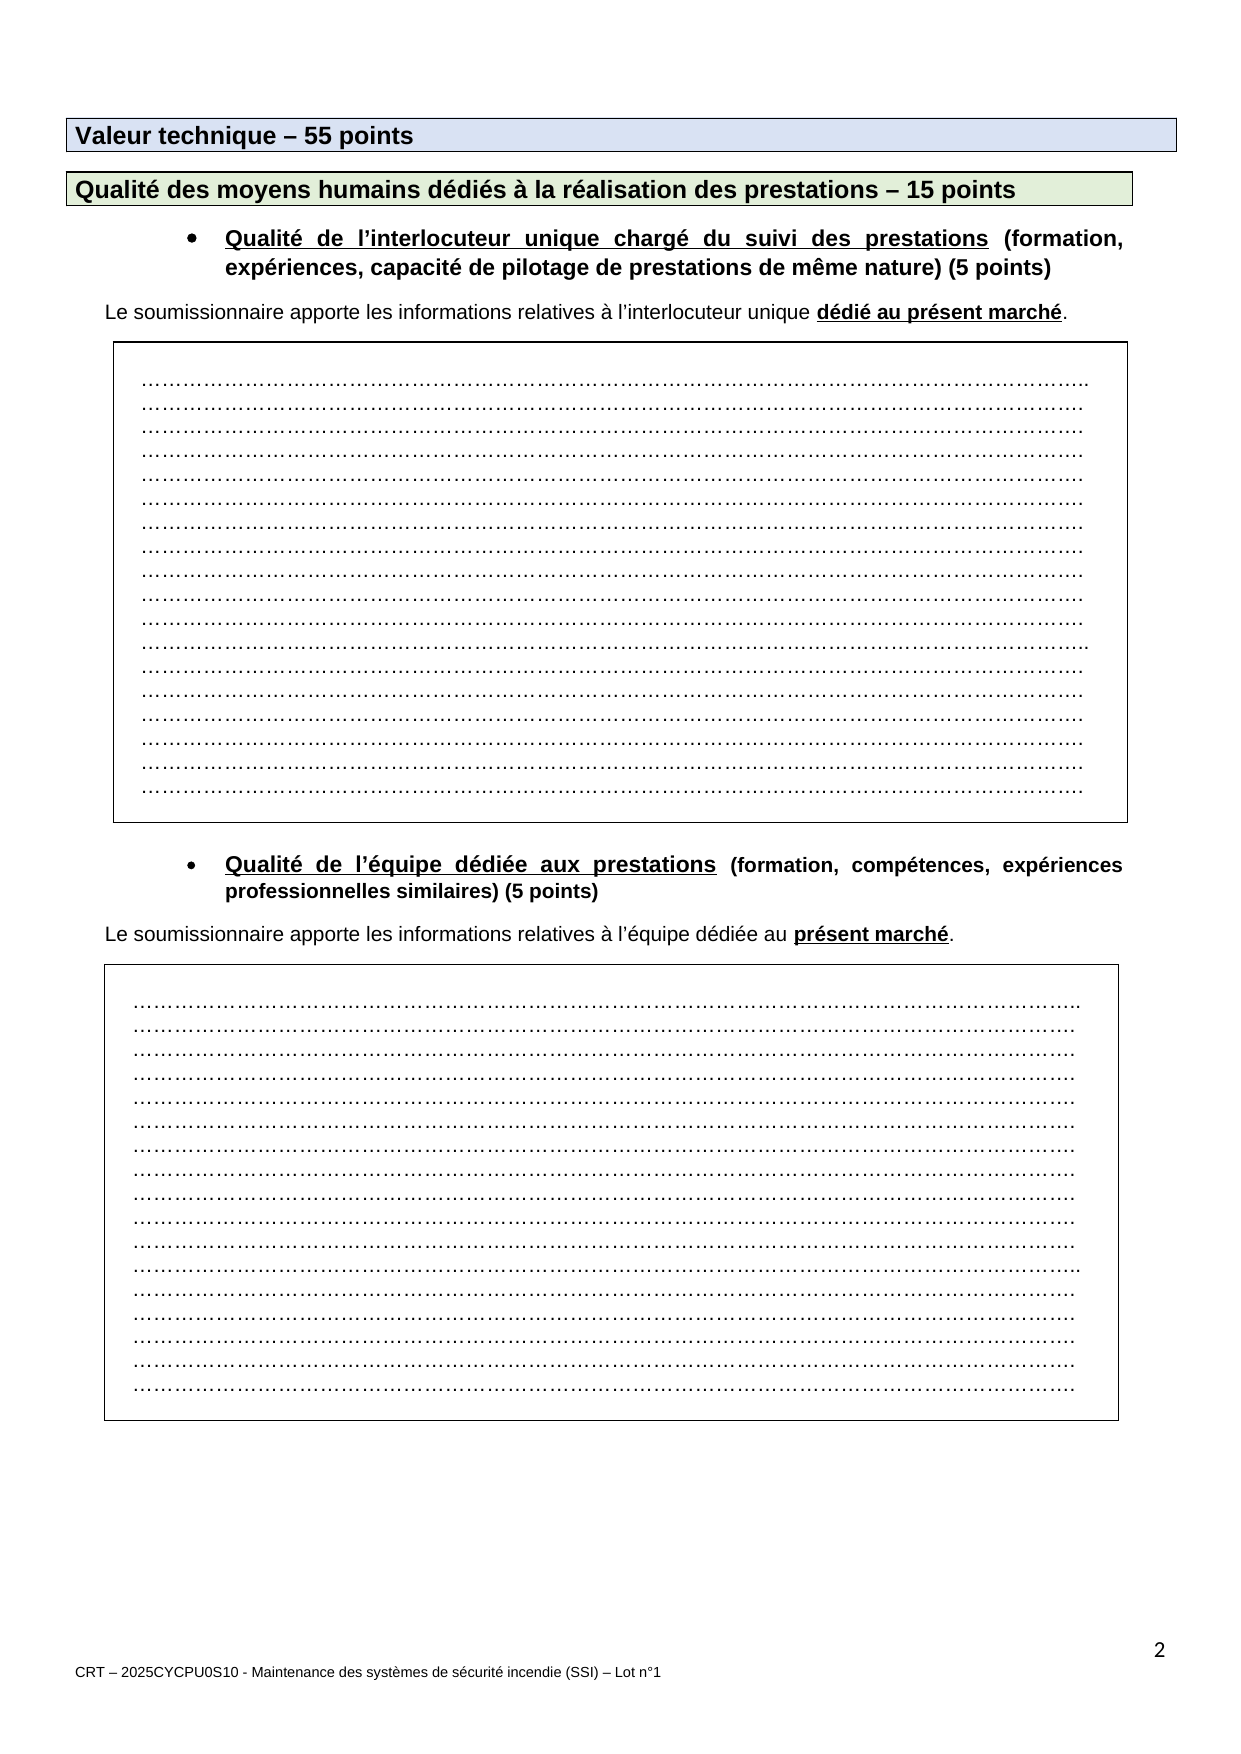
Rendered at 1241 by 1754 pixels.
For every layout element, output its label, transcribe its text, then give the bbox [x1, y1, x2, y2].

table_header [105, 965, 1118, 1420]
text Valeur technique – 55 points [67, 119, 1176, 151]
text Le soumissionnaire apporte les informations relatives à l’interlocuteur unique dédié au présent marché. [104, 299, 1123, 323]
text Qualité des moyens humains dédiés à la réalisation des prestations – 15 points [67, 173, 1132, 205]
table_header ……………………………………………………………………………………………………………………….. ………………………………………………………………………………………………………………………. ………………………………………………………………………………………………………………………. ………………………………………………………………………………………………………………………. ………………………………………………………………………………………………………………………. ………………………………………………………………………………………………………………………. ………………………………………………………………………………………………………………………. ………………………………………………………………………………………………………………………. ………………………………………………………………………………………………………………………. ………………………………………………………………………………………………………………………. ………………………………………………………………………………………………………………………. ……………………………………………………………………………………………………………………….. ………………………………………………………………………………………………………………………. ………………………………………………………………………………………………………………………. ………………………………………………………………………………………………………………………. ………………………………………………………………………………………………………………………. ………………………………………………………………………………………………………………………. ………………………………………………………………………………………………………………………. [114, 343, 1127, 822]
list Qualité de l’équipe dédiée aux prestations (formation, compétences, expériences professionnelles similaires) (5 points) [187, 851, 1123, 903]
list Qualité de l’interlocuteur unique chargé du suivi des prestations (formation, expériences, capacité de pilotage de prestations de même nature) (5 points) [187, 225, 1123, 281]
text Le soumissionnaire apporte les informations relatives à l’équipe dédiée au présent marché. [104, 922, 1123, 946]
